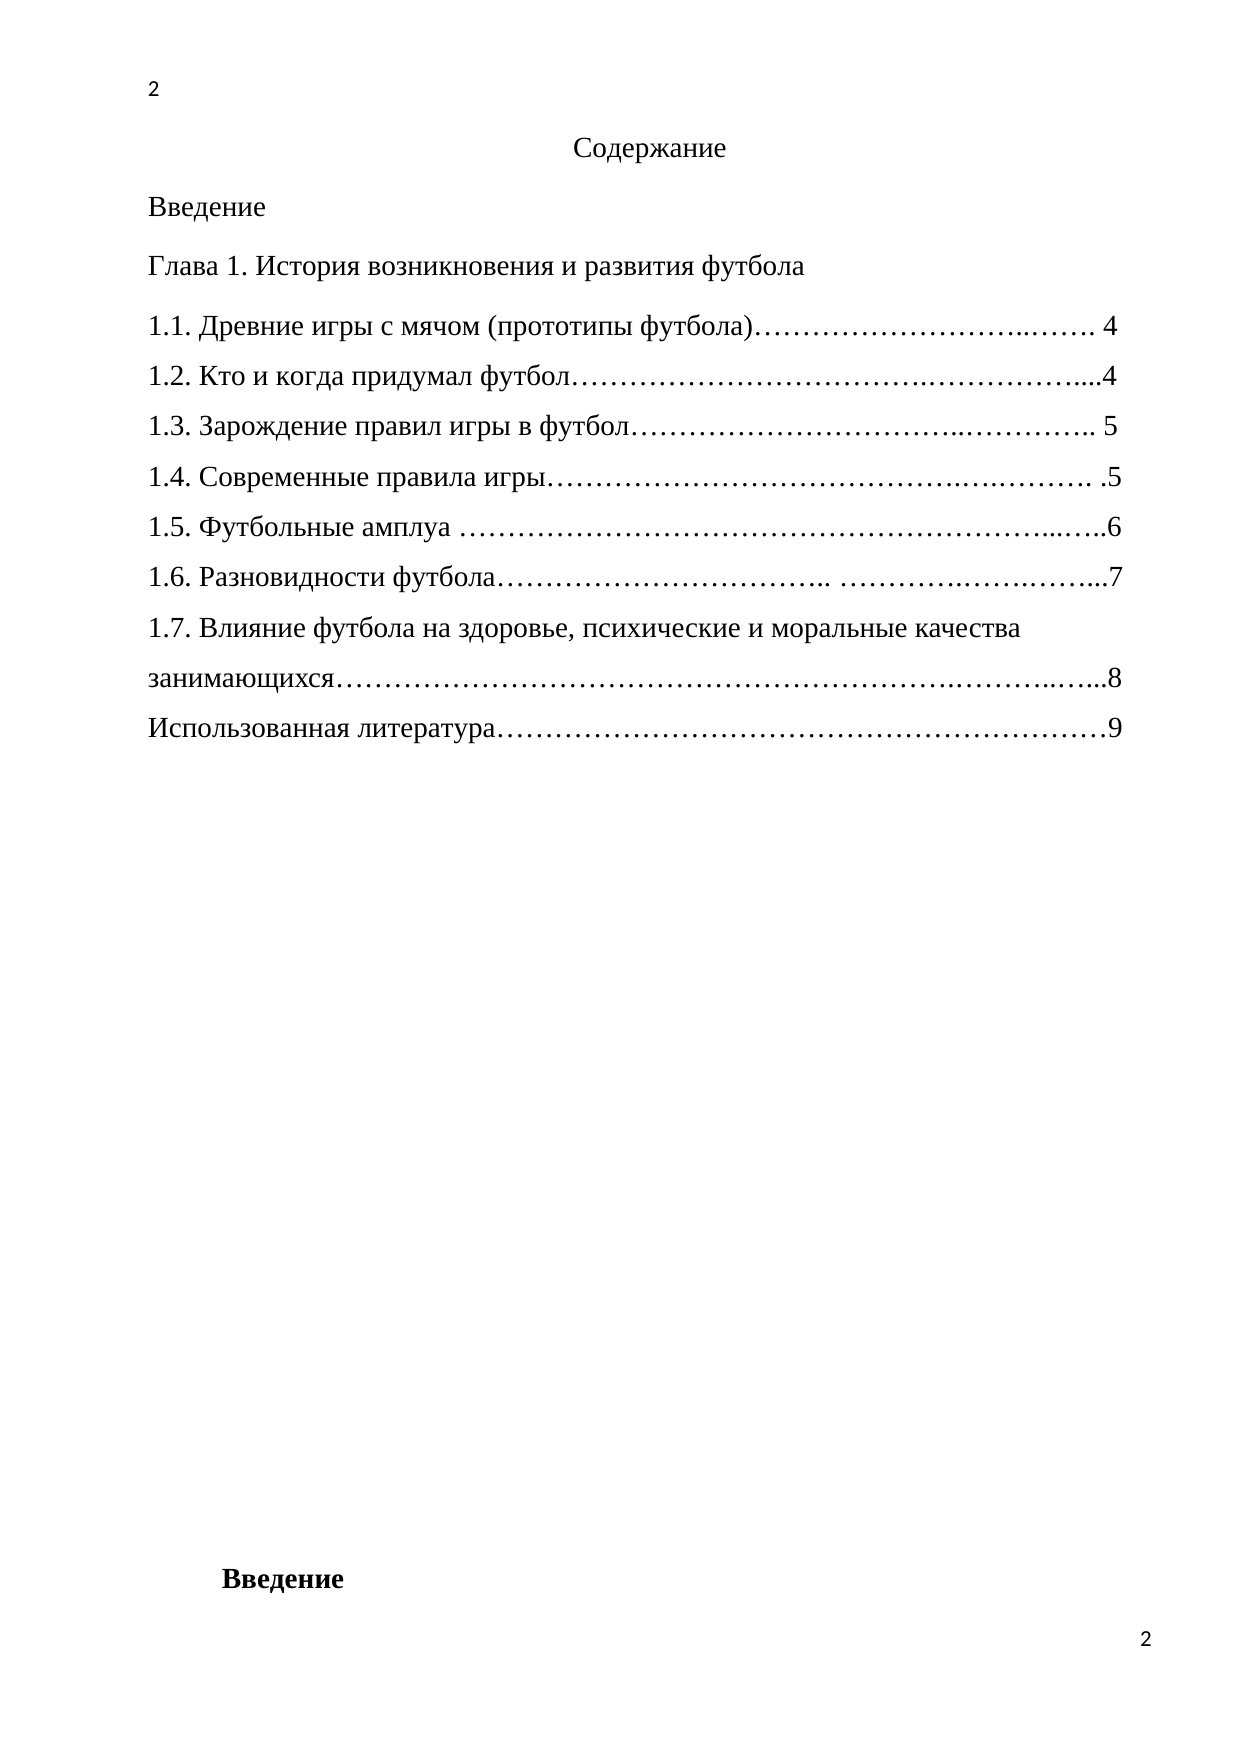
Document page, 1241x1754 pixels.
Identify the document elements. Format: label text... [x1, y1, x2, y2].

text 1.6. Разновидности футбола…………………………….. ………….…….……...7 [148, 559, 1152, 593]
subtitle 1.7. Влияние футбола на здоровье, психические и моральные качества занимающихся……………………………………………………….………..…...8 [148, 610, 1152, 694]
text Использованная литература………………………………………………………9 [148, 710, 1152, 744]
text 1.4. Современные правила игры…………………………………….….………. .5 [148, 459, 1152, 492]
text Содержание [148, 130, 1152, 163]
text Глава 1. История возникновения и развития футбола [148, 248, 1152, 282]
text 1.1. Древние игры с мячом (прототипы футбола)………………………..……. 4 [148, 308, 1152, 341]
text Введение [148, 1561, 1152, 1595]
text 1.5. Футбольные амплуа ……………………………………………………...…..6 [148, 509, 1152, 543]
text 1.3. Зарождение правил игры в футбол……………………………..………….. 5 [148, 408, 1152, 442]
text 1.2. Кто и когда придумал футбол……………………………….……………....4 [148, 358, 1152, 392]
text Введение [148, 189, 1152, 223]
